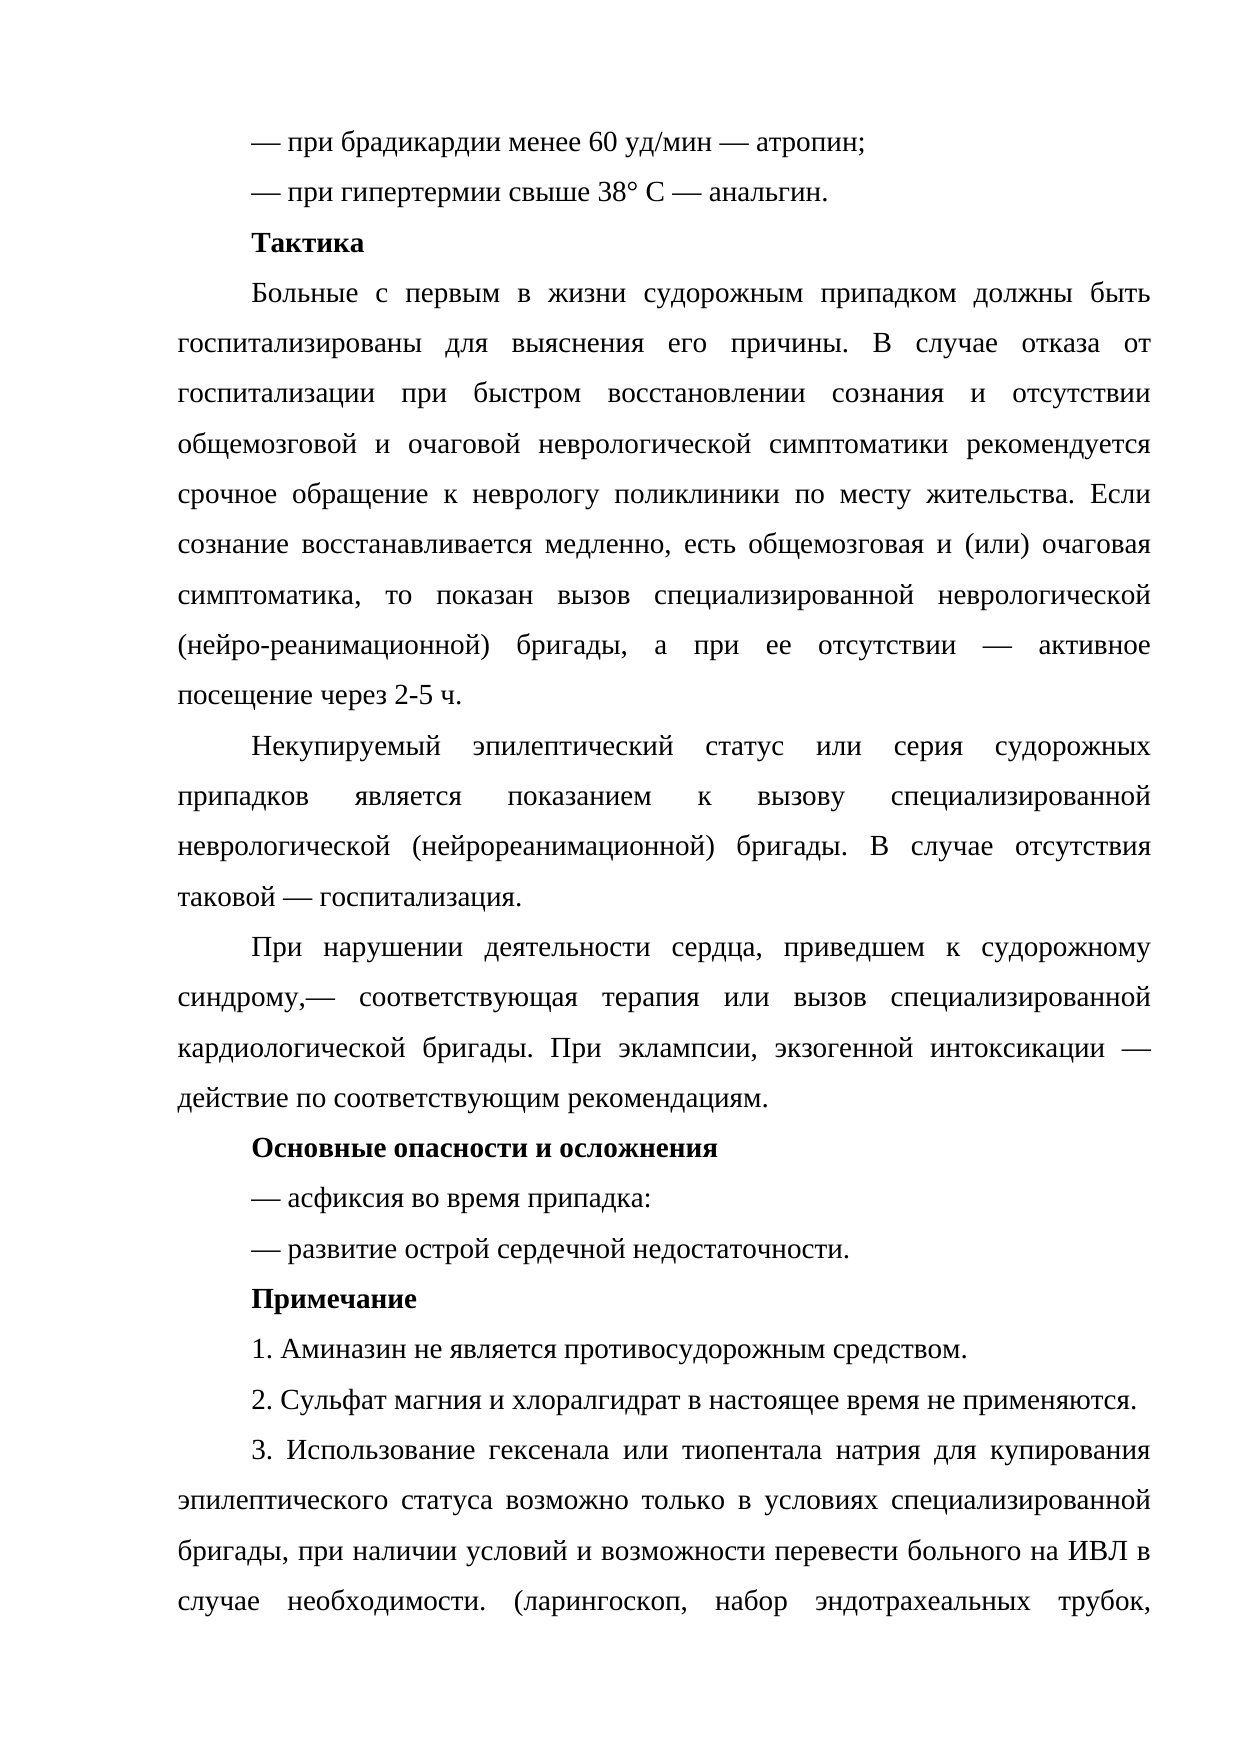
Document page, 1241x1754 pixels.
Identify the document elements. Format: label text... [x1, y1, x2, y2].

text При нарушении деятельности сердца, приведшем к судорожному синдрому,— соответствующая терапия или вызов специализированной кардиологической бригады. При эклампсии, экзогенной интоксикации — действие по соответствующим рекомендациям. [177, 929, 1152, 1113]
text Тактика [177, 225, 1152, 258]
text Больные с первым в жизни судорожным припадком должны быть госпитализированы для выяснения его причины. В случае отказа от госпитализации при быстром восстановлении сознания и отсутствии общемозговой и очаговой неврологической симптоматики рекомендуется срочное обращение к неврологу поликлиники по месту жительства. Если сознание восстанавливается медленно, есть общемозговая и (или) очаговая симптоматика, то показан вызов специализированной неврологической (нейро-реанимационной) бригады, а при ее отсутствии — активное посещение через 2-5 ч. [177, 275, 1152, 711]
text 1. Аминазин не является противосудорожным средством. [177, 1332, 1152, 1365]
text — при гипертермии свыше 38° С — анальгин. [177, 174, 1152, 208]
text 2. Сульфат магния и хлоралгидрат в настоящее время не применяются. [177, 1382, 1152, 1415]
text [177, 1432, 1152, 1617]
text Основные опасности и осложнения [177, 1130, 1152, 1164]
text — асфиксия во время припадка: [177, 1181, 1152, 1214]
text Примечание [177, 1281, 1152, 1315]
text — развитие острой сердечной недостаточности. [177, 1231, 1152, 1264]
text Некупируемый эпилептический статус или серия судорожных припадков является показанием к вызову специализированной неврологической (нейрореанимационной) бригады. В случае отсутствия таковой — госпитализация. [177, 728, 1152, 912]
text — при брадикардии менее 60 уд/мин — атропин; [177, 124, 1152, 158]
